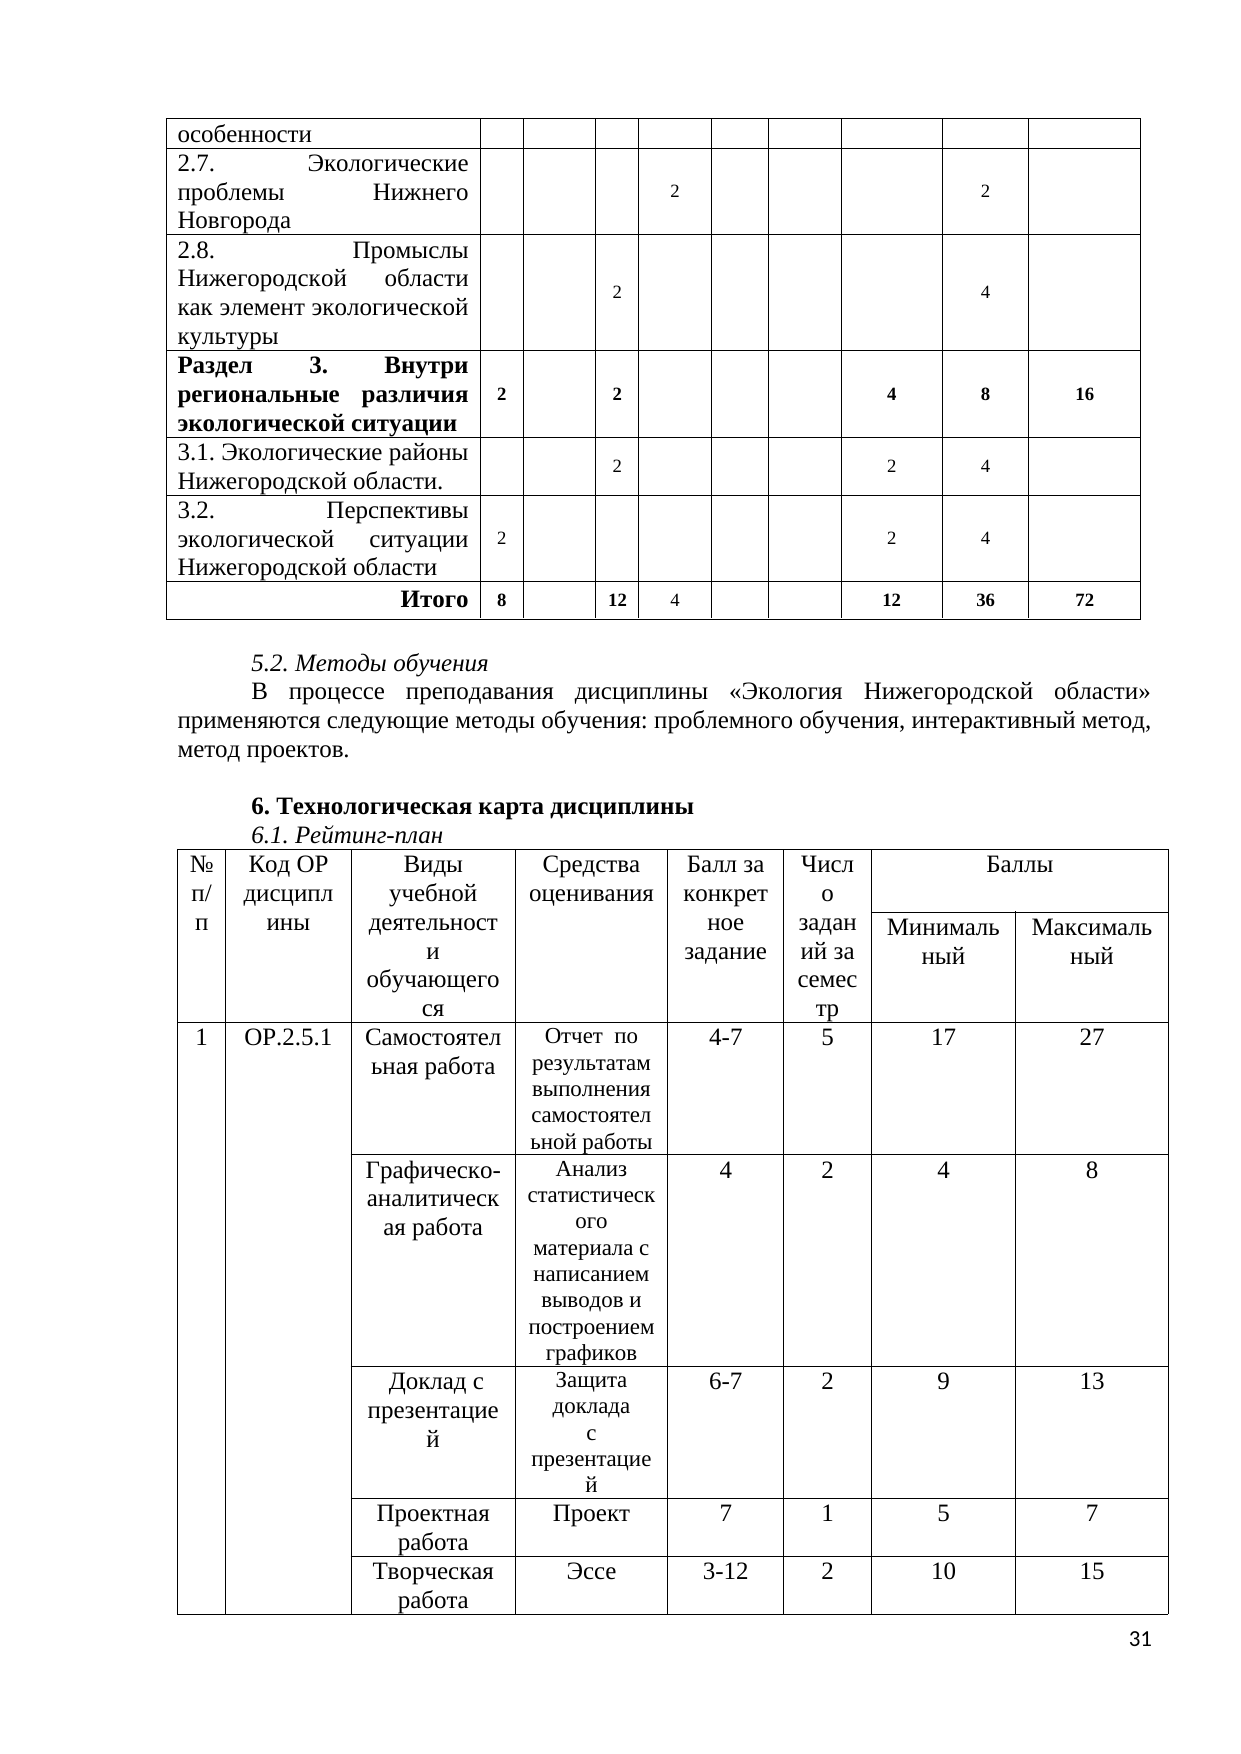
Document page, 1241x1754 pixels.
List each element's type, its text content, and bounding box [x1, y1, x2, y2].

table_cell [639, 438, 711, 494]
table_cell 3.2. Перспективы экологической ситуации Нижегородской области [167, 496, 480, 581]
table_cell [842, 149, 942, 234]
table_cell Доклад с презентацией [352, 1367, 515, 1498]
table_cell 4 [943, 496, 1028, 581]
table_cell 72 [1029, 582, 1140, 618]
table_cell 2.7. Экологические проблемы Нижнего Новгорода [167, 149, 480, 234]
table_cell ОР.2.5.1 [226, 1023, 351, 1556]
table_cell Самостоятельная работа [352, 1023, 515, 1154]
table_cell Минимальный [872, 913, 1015, 1022]
table_cell Творческая работа [352, 1557, 515, 1614]
table_cell [524, 438, 595, 494]
table_cell 8 [1016, 1155, 1168, 1366]
table_cell [1029, 149, 1140, 234]
table_header Число заданий за семестр [784, 850, 871, 1022]
table_cell [769, 149, 841, 234]
table_cell 9 [872, 1367, 1015, 1498]
table_cell [712, 351, 768, 436]
table_cell [712, 119, 768, 147]
table_cell 2 [784, 1557, 871, 1614]
table_cell [769, 351, 841, 436]
table_cell Проектная работа [352, 1499, 515, 1556]
table_cell [639, 496, 711, 581]
table_cell Графическо-аналитическая работа [352, 1155, 515, 1366]
table_cell [712, 496, 768, 581]
table_header Балл за конкретное задание [668, 850, 783, 1022]
table_cell [1029, 438, 1140, 494]
table_header Код ОР дисциплины [226, 850, 351, 1022]
table_cell [524, 149, 595, 234]
table_cell [639, 351, 711, 436]
table_cell [769, 438, 841, 494]
table_cell 4 [943, 438, 1028, 494]
table_cell 7 [668, 1499, 783, 1556]
table_cell 2 [639, 149, 711, 234]
table_cell Отчет по результатам выполнения самостоятельной работы [516, 1023, 667, 1154]
table_cell [524, 119, 595, 147]
table_cell [596, 119, 638, 147]
table_cell 2 [596, 351, 638, 436]
table_header Баллы [872, 850, 1168, 911]
table_cell 4 [943, 235, 1028, 350]
table_cell [1029, 119, 1140, 147]
table_cell 2 [596, 438, 638, 494]
table_cell 13 [1016, 1367, 1168, 1498]
table_cell [769, 235, 841, 350]
table_cell Эссе [516, 1557, 667, 1614]
table_cell [596, 149, 638, 234]
table_cell Итого [167, 582, 480, 618]
table_cell [481, 235, 523, 350]
text 6. Технологическая карта дисциплины [177, 791, 1152, 820]
table_cell Максимальный [1016, 913, 1168, 1022]
table_header Виды учебной деятельности обучающегося [352, 850, 515, 1022]
table_header Средства оценивания [516, 850, 667, 1022]
table_cell Защита доклада с презентацией [516, 1367, 667, 1498]
table_cell 4 [872, 1155, 1015, 1366]
table_cell 8 [481, 582, 523, 618]
table_cell 4 [842, 351, 942, 436]
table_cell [167, 119, 480, 147]
table_cell Анализ статистического материала с написанием выводов и построением графиков [516, 1155, 667, 1366]
table_cell 2 [481, 496, 523, 581]
table_cell 1 [178, 1023, 225, 1556]
table_cell 2 [842, 496, 942, 581]
table_cell [712, 438, 768, 494]
text В процессе преподавания дисциплины «Экология Нижегородской области» применяются следующие методы обучения: проблемного обучения, интерактивный метод, метод проектов. [177, 676, 1152, 763]
table_cell [769, 496, 841, 581]
table_cell 1 [784, 1499, 871, 1556]
table_cell 12 [842, 582, 942, 618]
table_cell 2 [639, 119, 711, 147]
table_cell 2 [943, 119, 1028, 147]
table_cell 2 [842, 438, 942, 494]
table_cell [481, 119, 523, 147]
table_cell 6-7 [668, 1367, 783, 1498]
table_cell [481, 438, 523, 494]
table_cell 2 [943, 149, 1028, 234]
table_cell [524, 351, 595, 436]
table_cell [226, 1556, 351, 1614]
table_cell 3.1. Экологические районы Нижегородской области. [167, 438, 480, 494]
table_cell [712, 582, 768, 618]
table_cell 2.8. Промыслы Нижегородской области как элемент экологической культуры [167, 235, 480, 350]
table_cell [596, 496, 638, 581]
table_cell 7 [1016, 1499, 1168, 1556]
table_cell 16 [1029, 351, 1140, 436]
table_cell 2 [596, 235, 638, 350]
table_cell 4 [639, 582, 711, 618]
table_cell 3-12 [668, 1557, 783, 1614]
table_cell 10 [872, 1557, 1015, 1614]
table_cell 4-7 [668, 1023, 783, 1154]
table_cell [524, 235, 595, 350]
table_cell 4 [668, 1155, 783, 1366]
table_cell [1029, 235, 1140, 350]
table_cell [842, 119, 942, 147]
table_cell 2 [784, 1367, 871, 1498]
table_cell 5 [872, 1499, 1015, 1556]
table_cell 27 [1016, 1023, 1168, 1154]
table_cell [524, 496, 595, 581]
table_cell [769, 582, 841, 618]
table_cell 2 [784, 1155, 871, 1366]
table_cell 36 [943, 582, 1028, 618]
table_cell [481, 149, 523, 234]
table_header № п/п [178, 850, 225, 1022]
table_cell [769, 119, 841, 147]
table_cell [842, 235, 942, 350]
table_cell Раздел 3. Внутри региональные различия экологической ситуации [167, 351, 480, 436]
table_cell 15 [1016, 1557, 1168, 1614]
table_cell [1029, 496, 1140, 581]
table_cell 17 [872, 1023, 1015, 1154]
table_cell Проект [516, 1499, 667, 1556]
table_cell [712, 149, 768, 234]
table_cell [524, 582, 595, 618]
text 5.2. Методы обучения [177, 648, 1152, 676]
table_cell 5 [784, 1023, 871, 1154]
table_cell [178, 1556, 225, 1614]
table_cell 12 [596, 582, 638, 618]
text 6.1. Рейтинг-план [177, 820, 1152, 849]
table_cell 8 [943, 351, 1028, 436]
table_cell [639, 235, 711, 350]
table_cell 2 [481, 351, 523, 436]
table_cell [712, 235, 768, 350]
